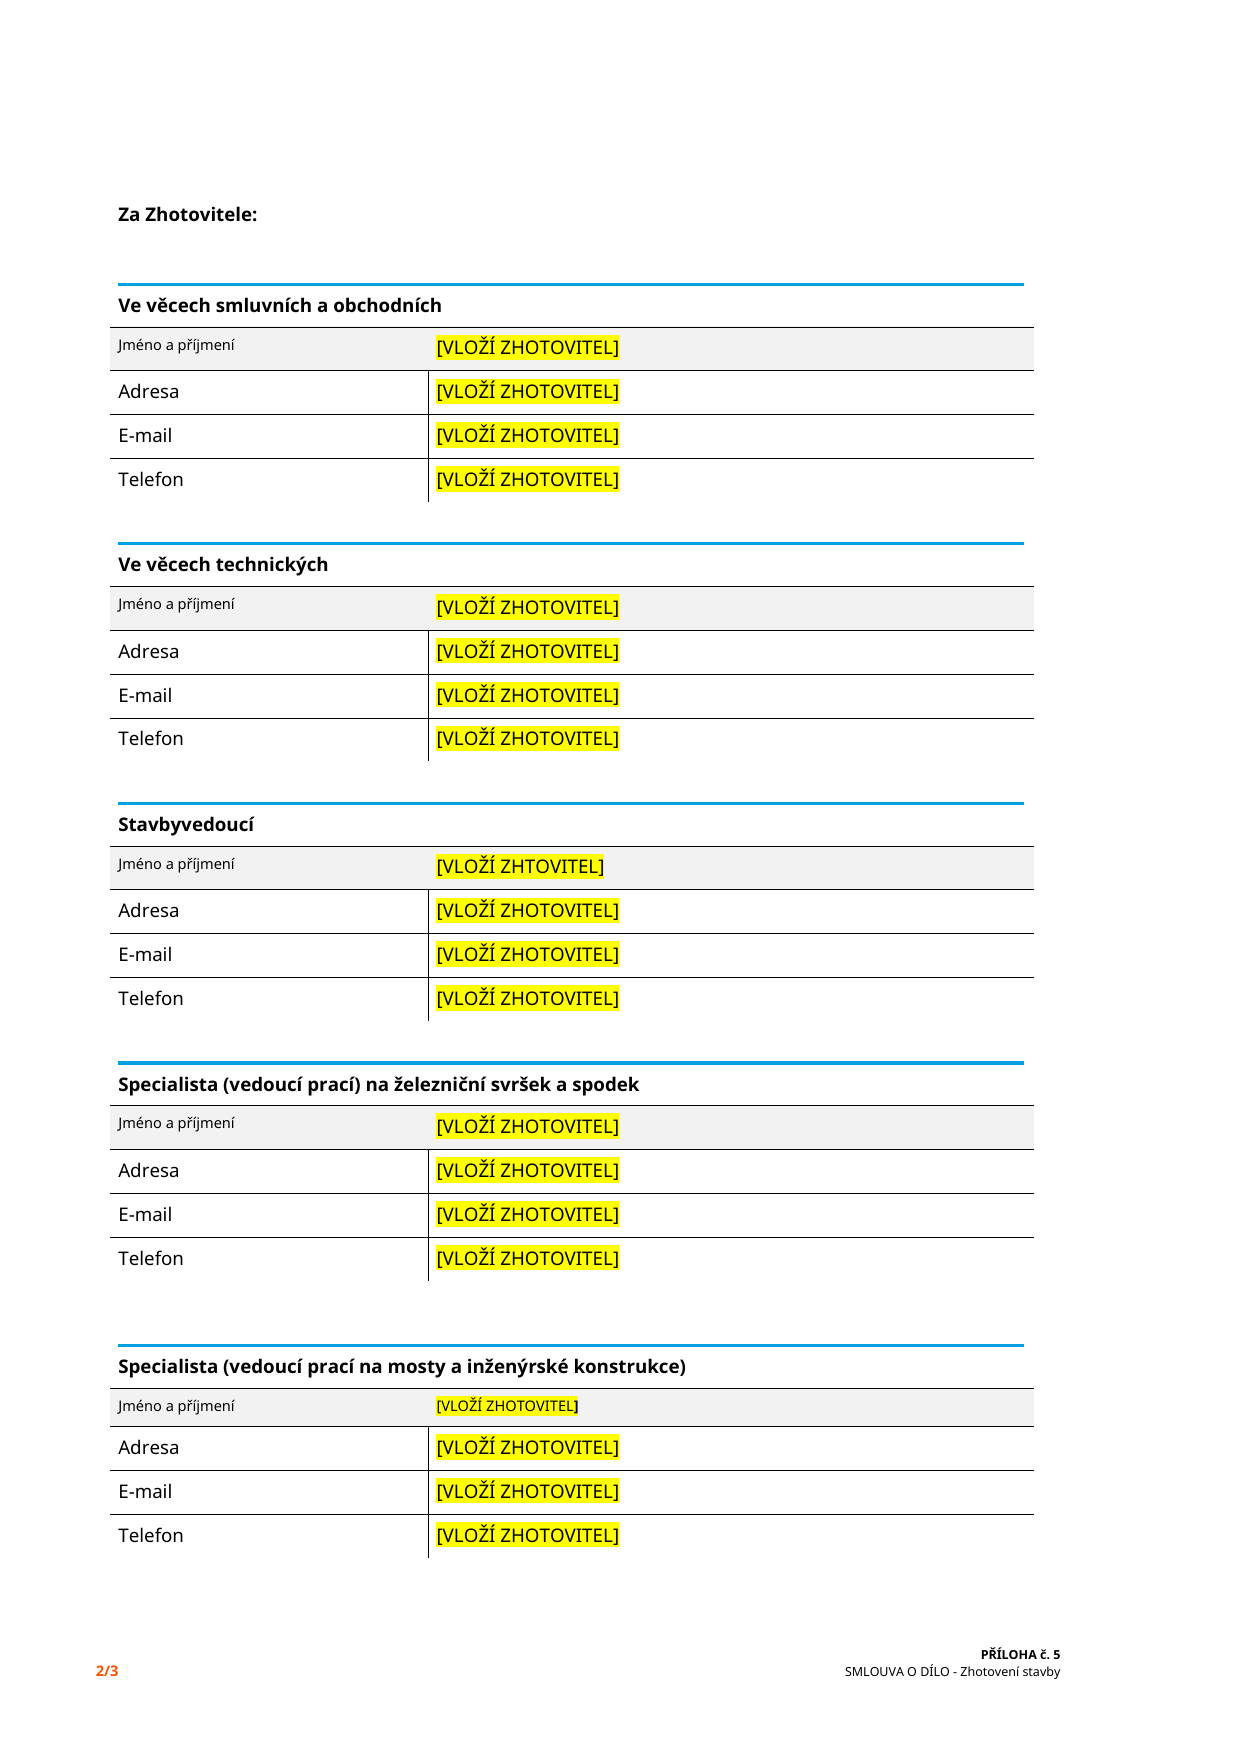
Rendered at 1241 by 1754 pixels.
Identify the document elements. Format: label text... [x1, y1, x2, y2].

text Specialista (vedoucí prací) na železniční svršek a spodek [118, 1065, 1024, 1096]
table_cell [VLOŽÍ ZHOTOVITEL] [429, 1515, 1034, 1557]
text Za Zhotovitele: [118, 202, 1024, 227]
table_cell Adresa [110, 1427, 428, 1470]
table_cell Adresa [110, 371, 428, 414]
table_header Jméno a příjmení [110, 847, 428, 889]
table_header [VLOŽÍ ZHOTOVITEL] [428, 328, 1034, 370]
table_cell [VLOŽÍ ZHOTOVITEL] [429, 371, 1034, 414]
table_cell Telefon [110, 719, 428, 761]
table_cell [VLOŽÍ ZHOTOVITEL] [429, 719, 1034, 761]
table_cell [VLOŽÍ ZHOTOVITEL] [429, 1194, 1034, 1237]
table_header Jméno a příjmení [110, 328, 428, 370]
text Ve věcech smluvních a obchodních [118, 286, 1024, 318]
table_cell E-mail [110, 934, 428, 977]
table_cell [VLOŽÍ ZHOTOVITEL] [429, 978, 1034, 1021]
table_cell [VLOŽÍ ZHOTOVITEL] [429, 1150, 1034, 1193]
table_header Jméno a příjmení [110, 587, 428, 630]
table_cell Telefon [110, 1238, 428, 1281]
table_cell E-mail [110, 1194, 428, 1237]
table_cell [VLOŽÍ ZHOTOVITEL] [429, 415, 1034, 458]
table_cell E-mail [110, 1471, 428, 1514]
table_cell [VLOŽÍ ZHOTOVITEL] [429, 890, 1034, 933]
table_cell Telefon [110, 459, 428, 502]
table_cell [VLOŽÍ ZHOTOVITEL] [429, 1427, 1034, 1470]
table_header [VLOŽÍ ZHOTOVITEL] [428, 587, 1034, 630]
table_header Jméno a příjmení [110, 1389, 428, 1426]
table_cell [VLOŽÍ ZHOTOVITEL] [429, 934, 1034, 977]
text Specialista (vedoucí prací na mosty a inženýrské konstrukce) [118, 1347, 1024, 1379]
table_cell Telefon [110, 978, 428, 1021]
table_cell E-mail [110, 675, 428, 717]
table_cell [VLOŽÍ ZHOTOVITEL] [429, 459, 1034, 502]
table_header [VLOŽÍ ZHOTOVITEL] [428, 1106, 1034, 1149]
table_cell Adresa [110, 631, 428, 674]
table_cell Telefon [110, 1515, 428, 1557]
table_cell [VLOŽÍ ZHOTOVITEL] [429, 675, 1034, 717]
table_cell [VLOŽÍ ZHOTOVITEL] [429, 631, 1034, 674]
table_header Jméno a příjmení [110, 1106, 428, 1149]
table_cell [VLOŽÍ ZHOTOVITEL] [429, 1238, 1034, 1281]
table_cell Adresa [110, 1150, 428, 1193]
table_header [VLOŽÍ ZHOTOVITEL] [428, 1389, 1034, 1426]
table_cell E-mail [110, 415, 428, 458]
table_header [VLOŽÍ ZHTOVITEL] [428, 847, 1034, 889]
text Stavbyvedoucí [118, 805, 1024, 837]
text Ve věcech technických [118, 545, 1024, 577]
table_cell [VLOŽÍ ZHOTOVITEL] [429, 1471, 1034, 1514]
table_cell Adresa [110, 890, 428, 933]
